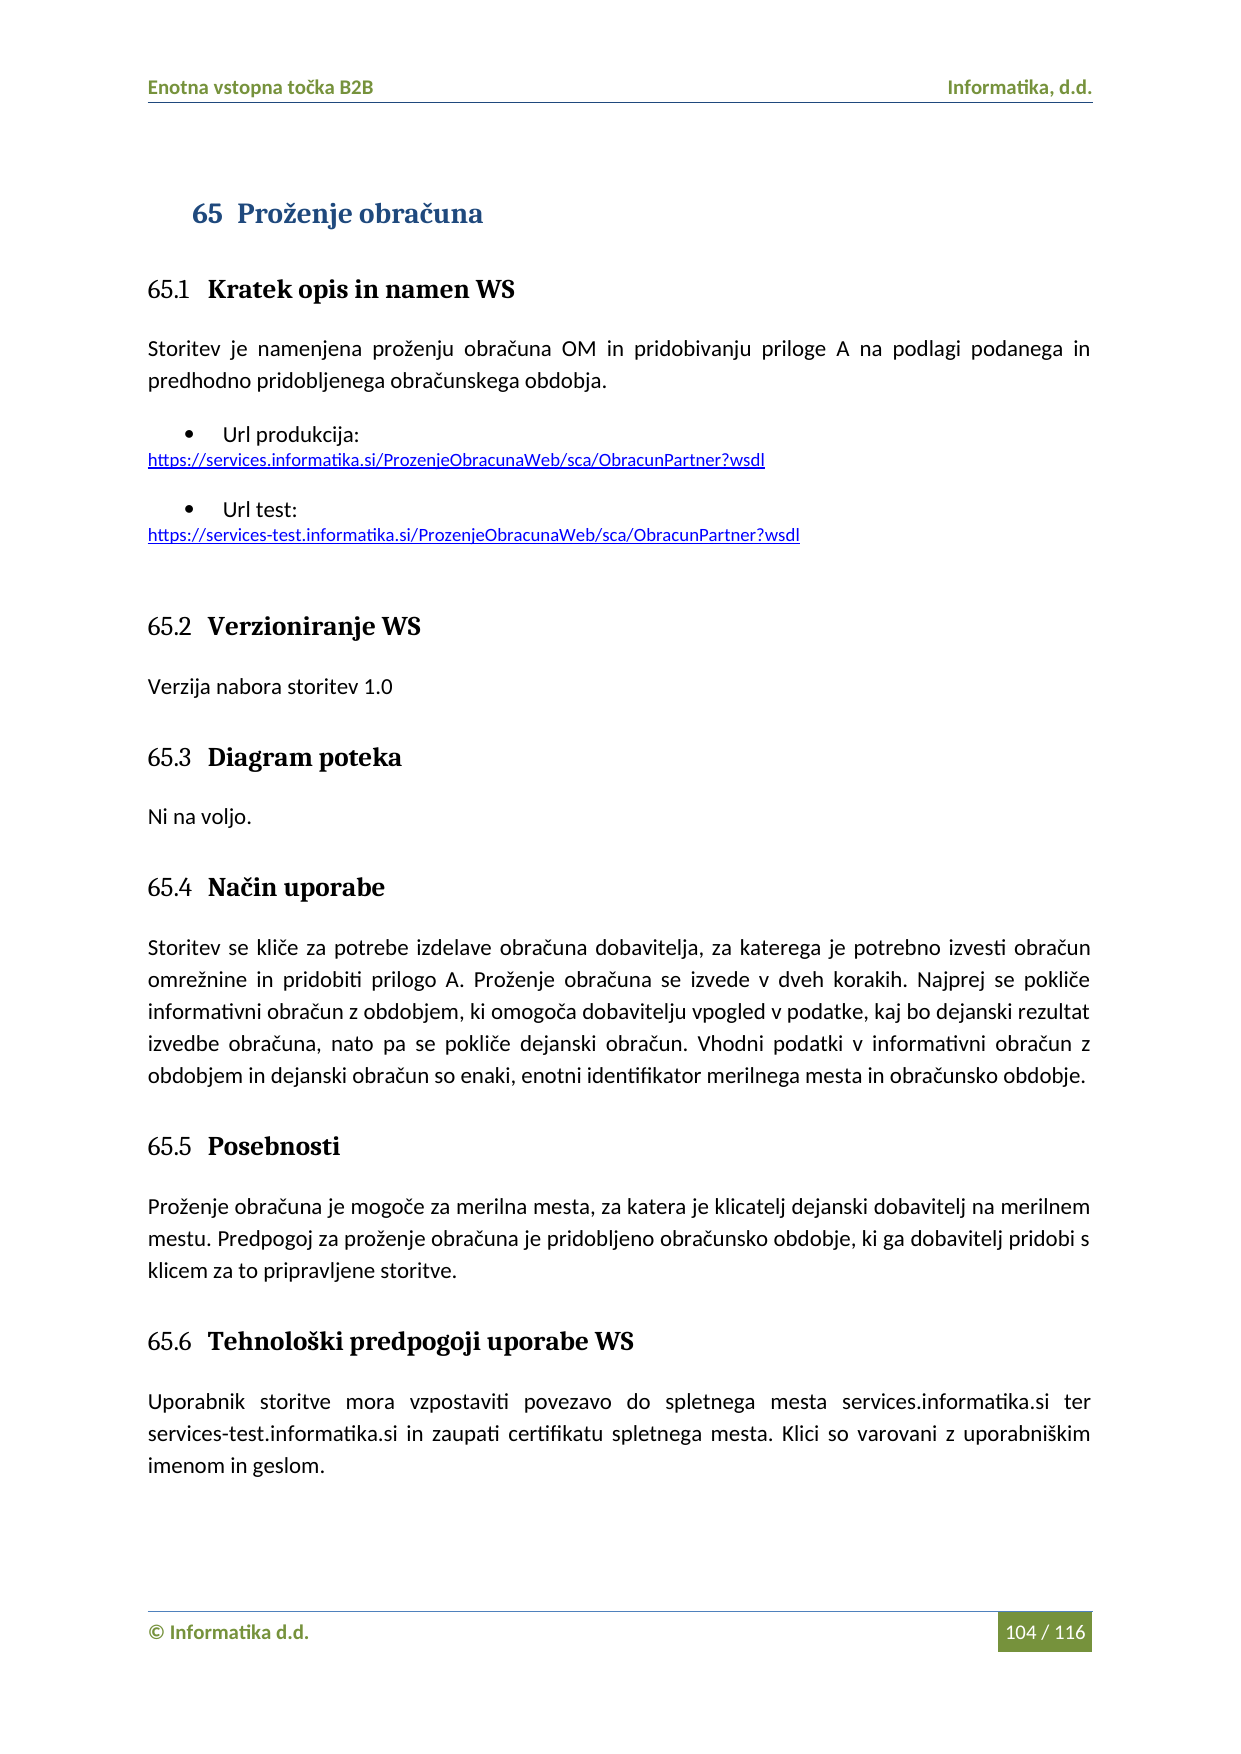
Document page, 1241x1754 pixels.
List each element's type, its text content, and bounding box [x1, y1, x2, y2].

list Url test: [185, 495, 1092, 523]
subtitle Način uporabe [148, 872, 1092, 903]
list Url produkcija: [185, 420, 1092, 448]
text Proženje obračuna je mogoče za merilna mesta, za katera je klicatelj dejanski dobavitelj na merilnem mestu. Predpogoj za proženje obračuna je pridobljeno obračunsko obdobje, ki ga dobavitelj pridobi s klicem za to pripravljene storitve. [148, 1192, 1092, 1284]
subtitle Posebnosti [148, 1131, 1092, 1162]
text https://services-test.informatika.si/ [148, 523, 1092, 546]
subtitle Verzioniranje WS [148, 611, 1092, 642]
text https://services.informatika.si/ProzenjeObracunaWeb/sca/ObracunPartner?wsdl [148, 448, 1092, 471]
text Storitev je namenjena proženju obračuna OM in pridobivanju priloge A na podlagi podanega in predhodno pridobljenega obračunskega obdobja. [148, 334, 1092, 395]
subtitle Diagram poteka [148, 742, 1092, 773]
text Uporabnik storitve mora vzpostaviti povezavo do spletnega mesta services.informatika.si ter services-test.informatika.si in zaupati certifikatu spletnega mesta. Klici so varovani z uporabniškim imenom in geslom. [148, 1387, 1092, 1479]
text Storitev se kliče za potrebe izdelave obračuna dobavitelja, za katerega je potrebno izvesti obračun omrežnine in pridobiti prilogo A. Proženje obračuna se izvede v dveh korakih. Najprej se pokliče informativni obračun z obdobjem, ki omogoča dobavitelju vpogled v podatke, kaj bo dejanski rezultat izvedbe obračuna, nato pa se pokliče dejanski obračun. Vhodni podatki v informativni obračun z obdobjem in dejanski obračun so enaki, enotni identifikator merilnega mesta in obračunsko obdobje. [148, 933, 1092, 1090]
text Ni na voljo. [148, 802, 1092, 831]
text Verzija nabora storitev 1.0 [148, 672, 1092, 700]
list Proženje obračuna [192, 198, 1092, 231]
subtitle Tehnološki predpogoji uporabe WS [148, 1326, 1092, 1357]
subtitle Kratek opis in namen WS [148, 274, 1092, 305]
